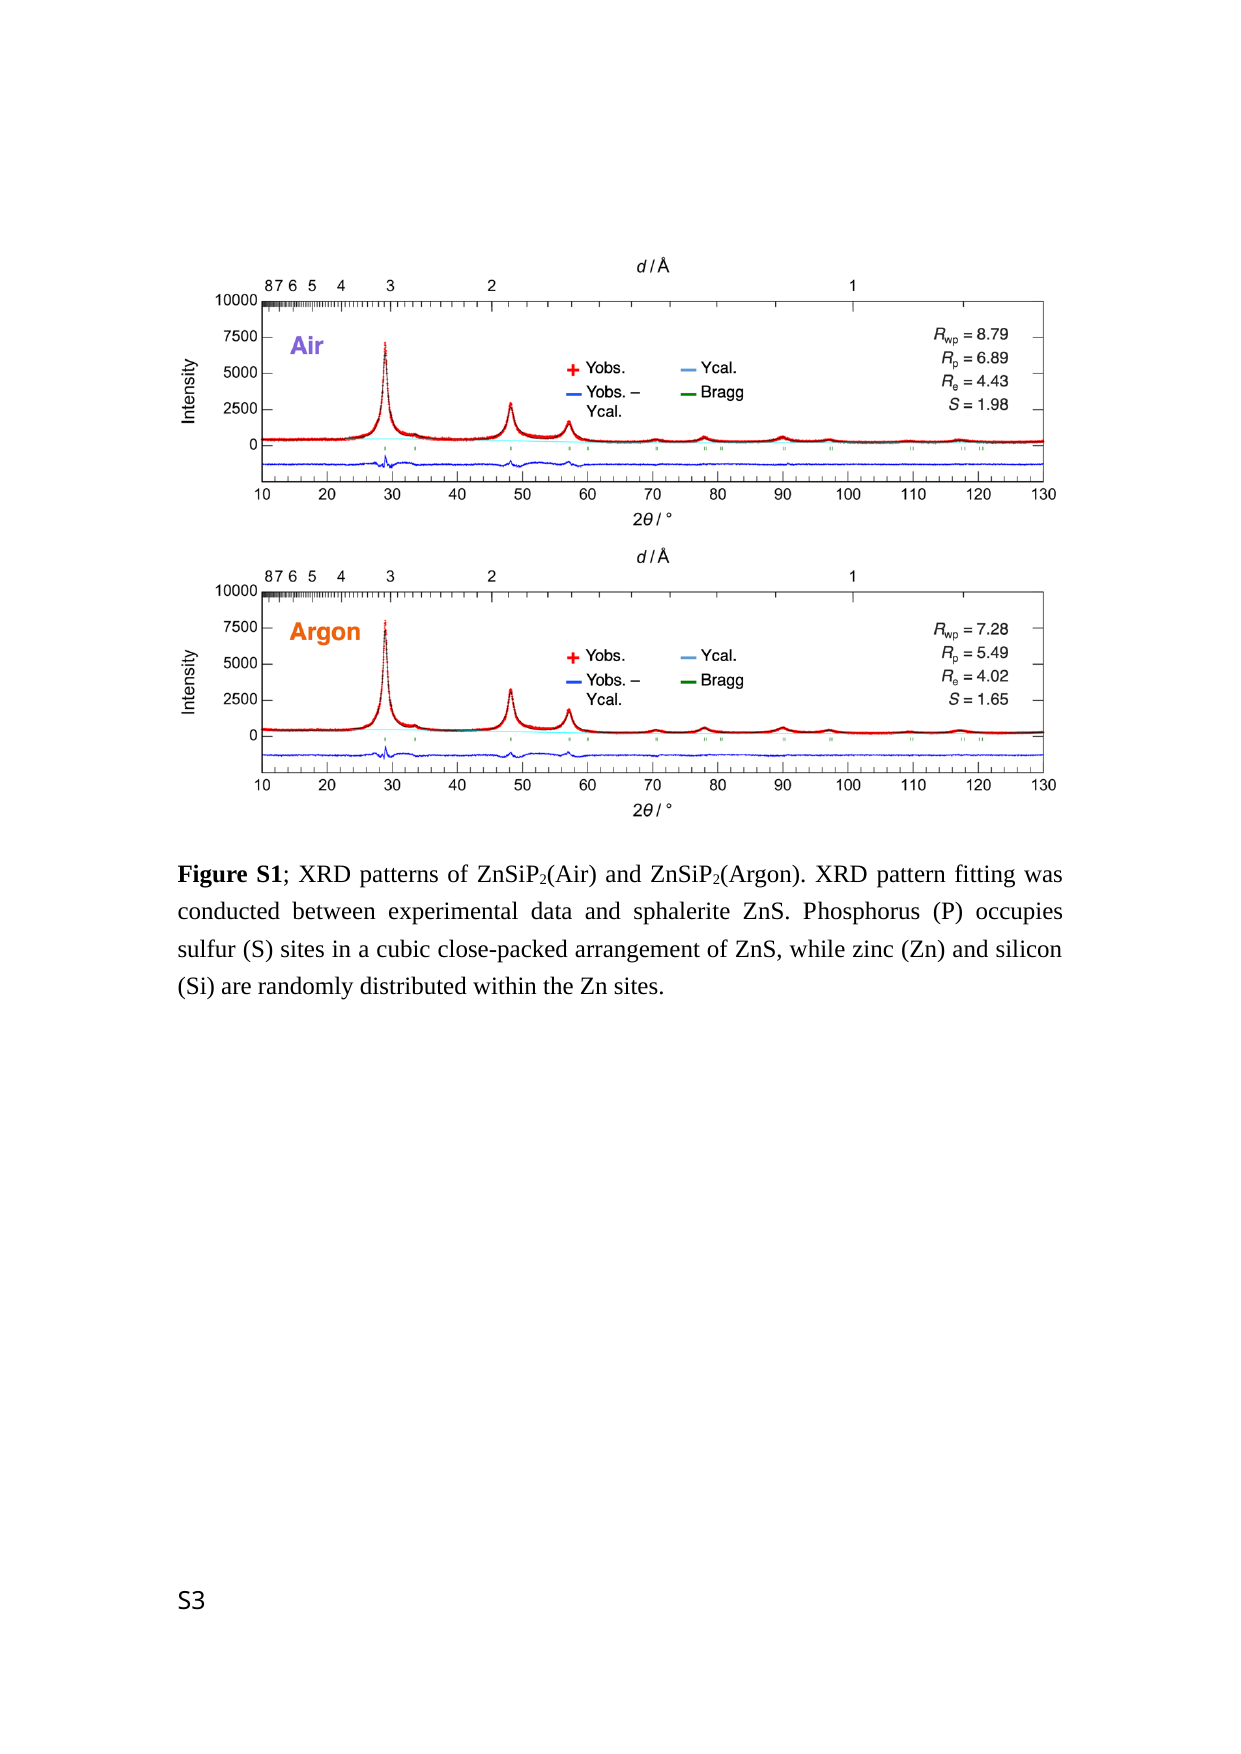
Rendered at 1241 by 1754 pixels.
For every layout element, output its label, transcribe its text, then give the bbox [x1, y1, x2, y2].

picture [177, 254, 1063, 832]
text Figure S1; XRD patterns of ZnSiP2(Air) and ZnSiP2(Argon). XRD pattern fitting was conducted between experimental data and sphalerite ZnS. Phosphorus (P) occupies sulfur (S) sites in a cubic close-packed arrangement of ZnS, while zinc (Zn) and silicon (Si) are randomly distributed within the Zn sites. [177, 854, 1063, 1004]
